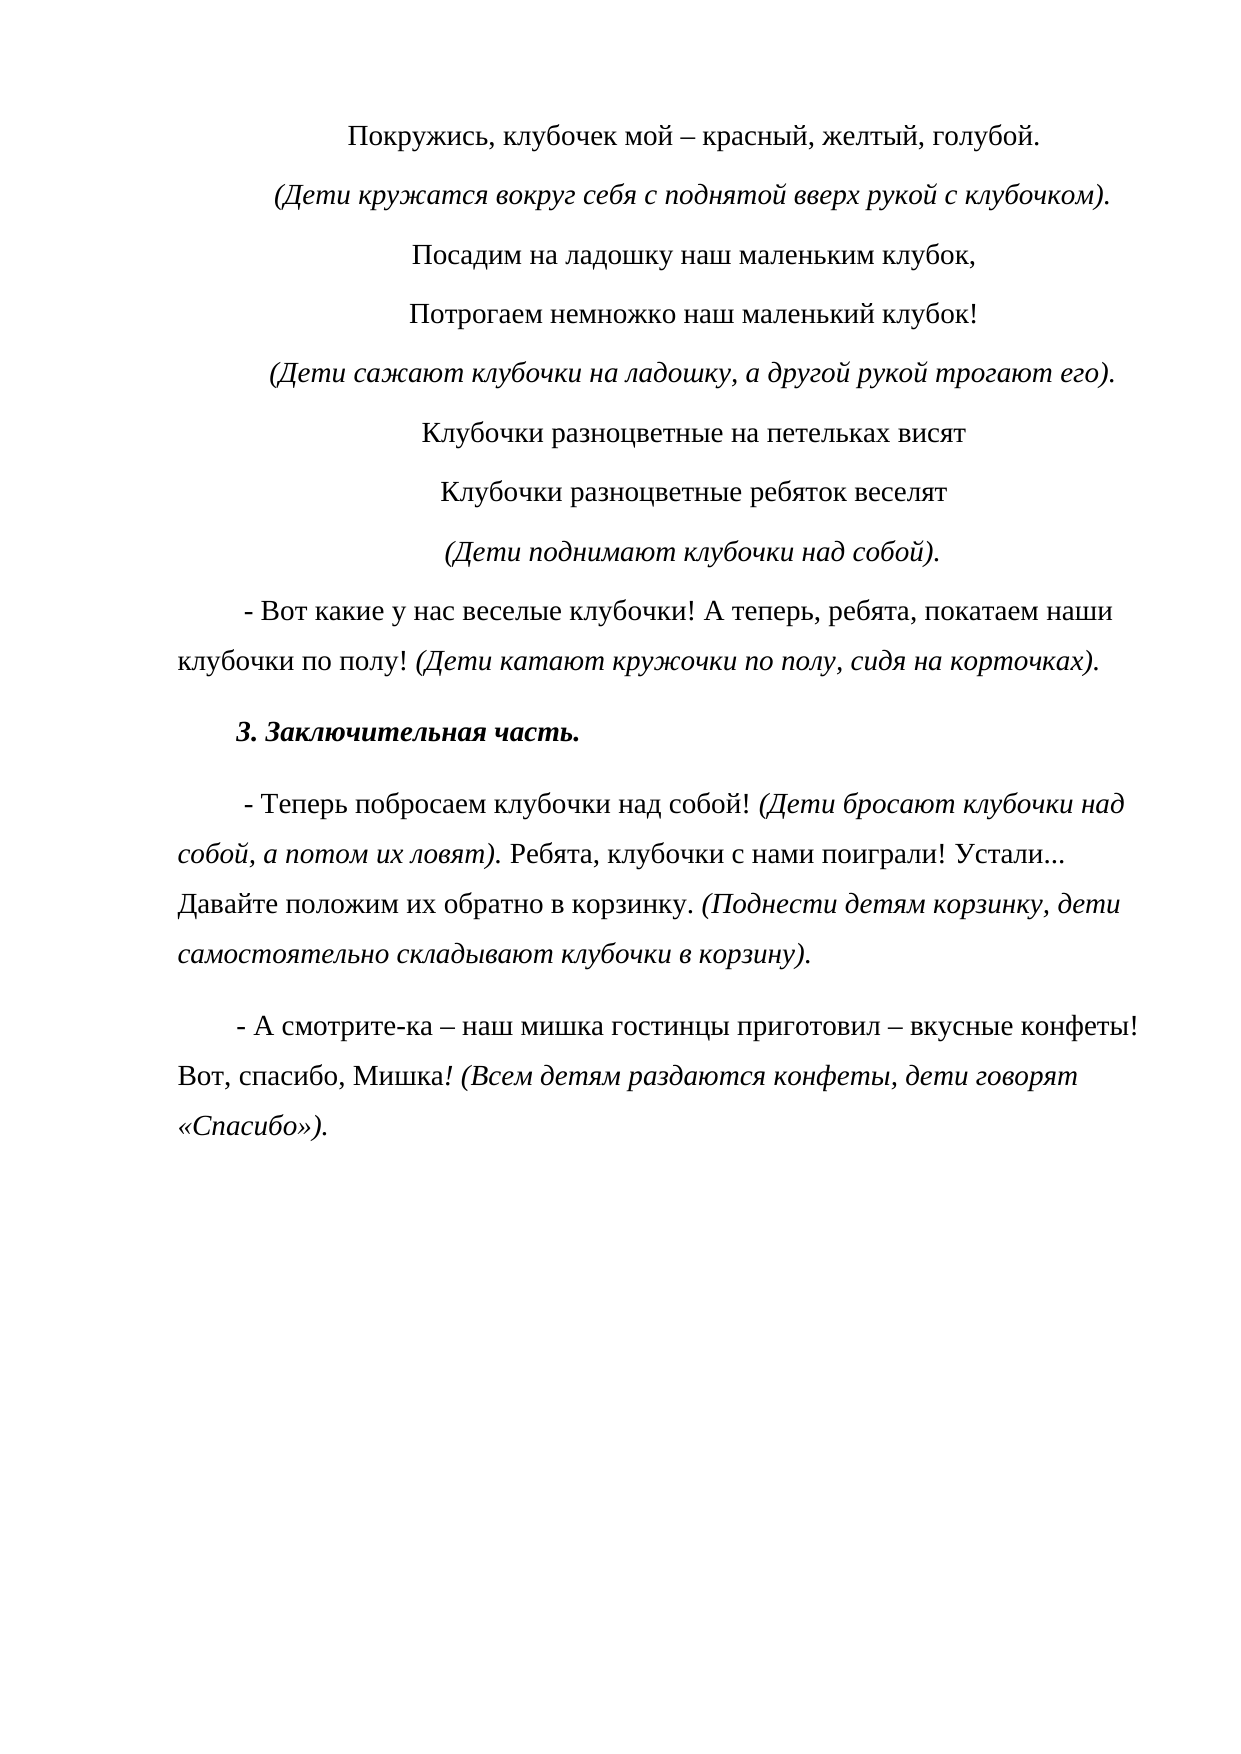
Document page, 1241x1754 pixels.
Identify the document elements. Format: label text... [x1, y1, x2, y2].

text 3. Заключительная часть. [177, 714, 1152, 748]
text - Вот какие у нас веселые клубочки! А теперь, ребята, покатаем наши клубочки по полу! (Дети катают кружочки по полу, сидя на корточках). [177, 593, 1152, 677]
text - Теперь побросаем клубочки над собой! (Дети бросают клубочки над собой, а потом их ловят). Ребята, клубочки с нами поиграли! Устали... Давайте положим их обратно в корзинку. (Поднести детям корзинку, дети самостоятельно складывают клубочки в корзину). [177, 786, 1152, 970]
text - А смотрите-ка – наш мишка гостинцы приготовил – вкусные конфеты! Вот, спасибо, Мишка! (Всем детям раздаются конфеты, дети говорят «Спасибо»). [177, 1008, 1152, 1142]
text Потрогаем немножко наш маленький клубок! [177, 296, 1152, 330]
text Клубочки разноцветные на петельках висят [177, 415, 1152, 448]
text Клубочки разноцветные ребяток веселят [177, 474, 1152, 508]
text (Дети сажают клубочки на ладошку, а другой рукой трогают его). [177, 356, 1152, 389]
text Посадим на ладошку наш маленьким клубок, [177, 237, 1152, 270]
text (Дети кружатся вокруг себя с поднятой вверх рукой с клубочком). [177, 177, 1152, 211]
text (Дети поднимают клубочки над собой). [177, 534, 1152, 567]
text Покружись, клубочек мой – красный, желтый, голубой. [177, 118, 1152, 152]
